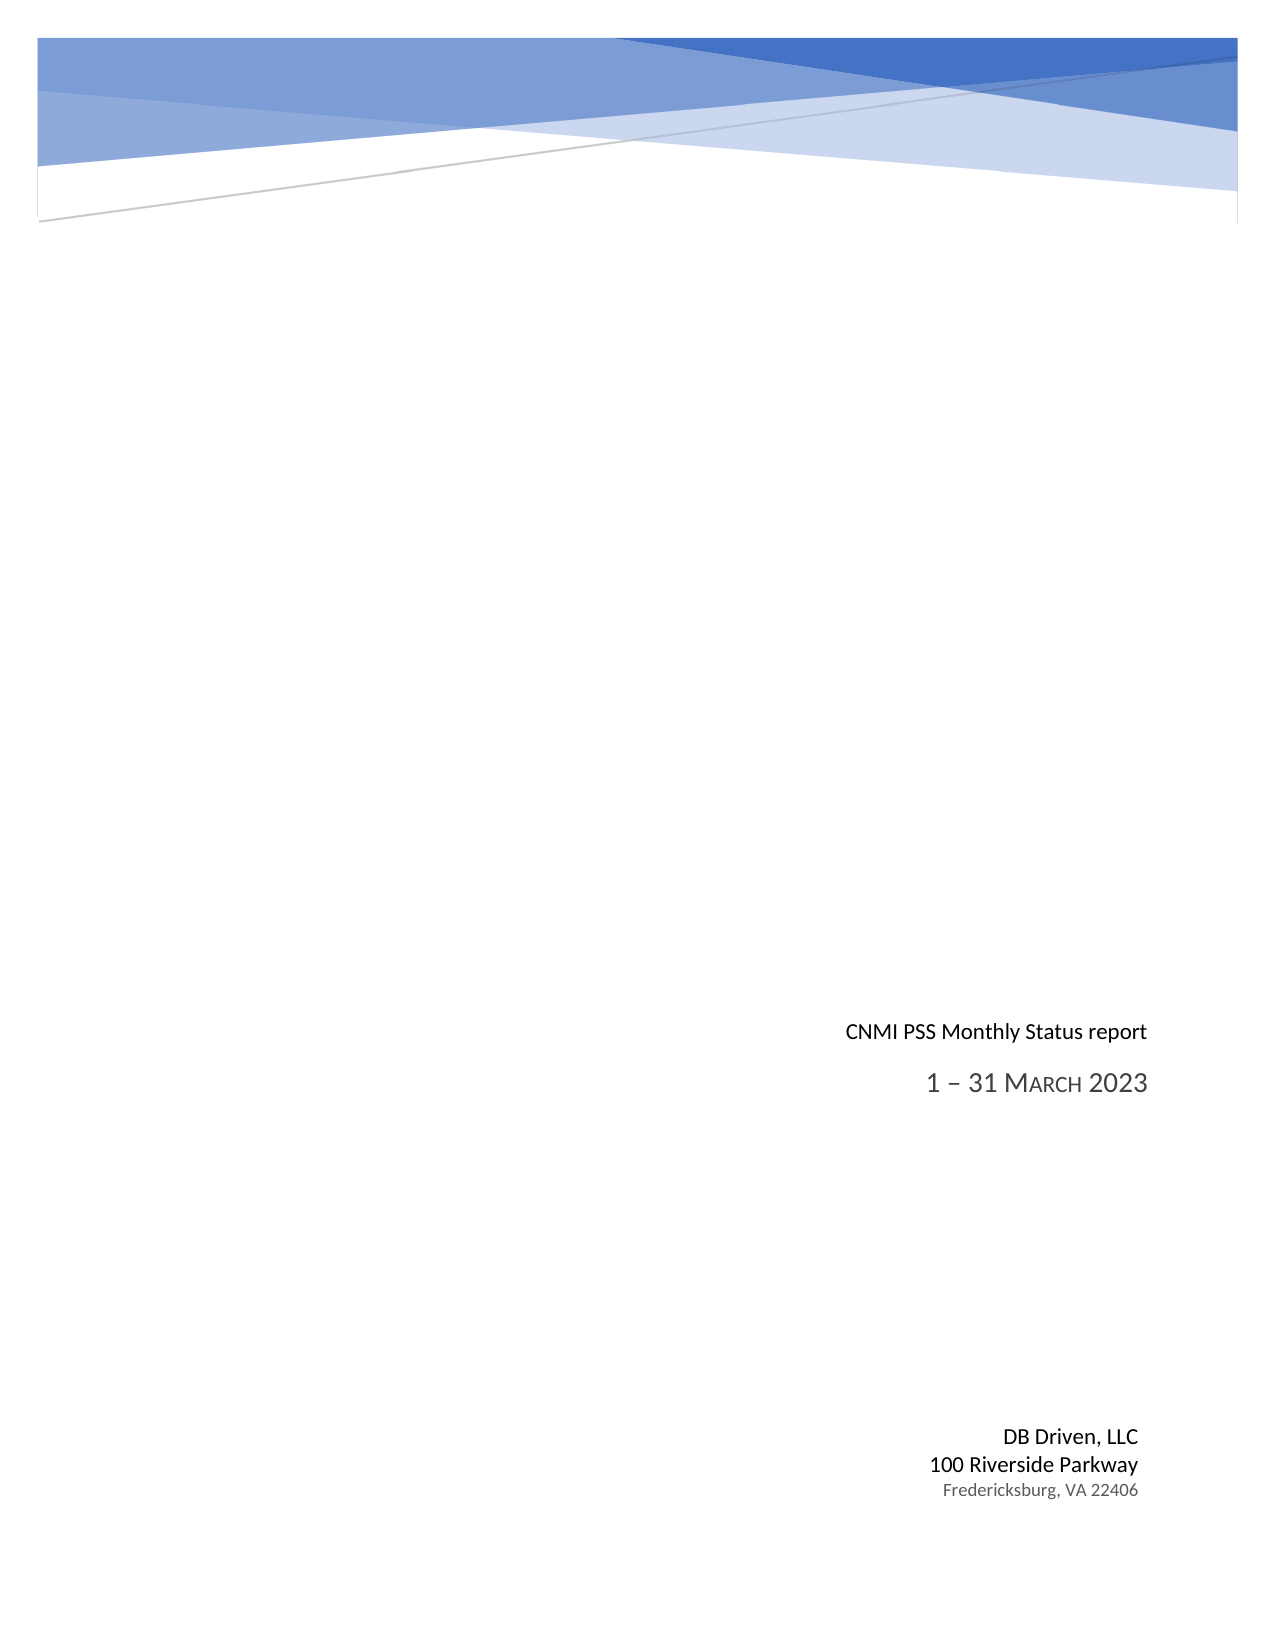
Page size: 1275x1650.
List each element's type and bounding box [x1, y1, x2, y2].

picture [37, 37, 1238, 238]
